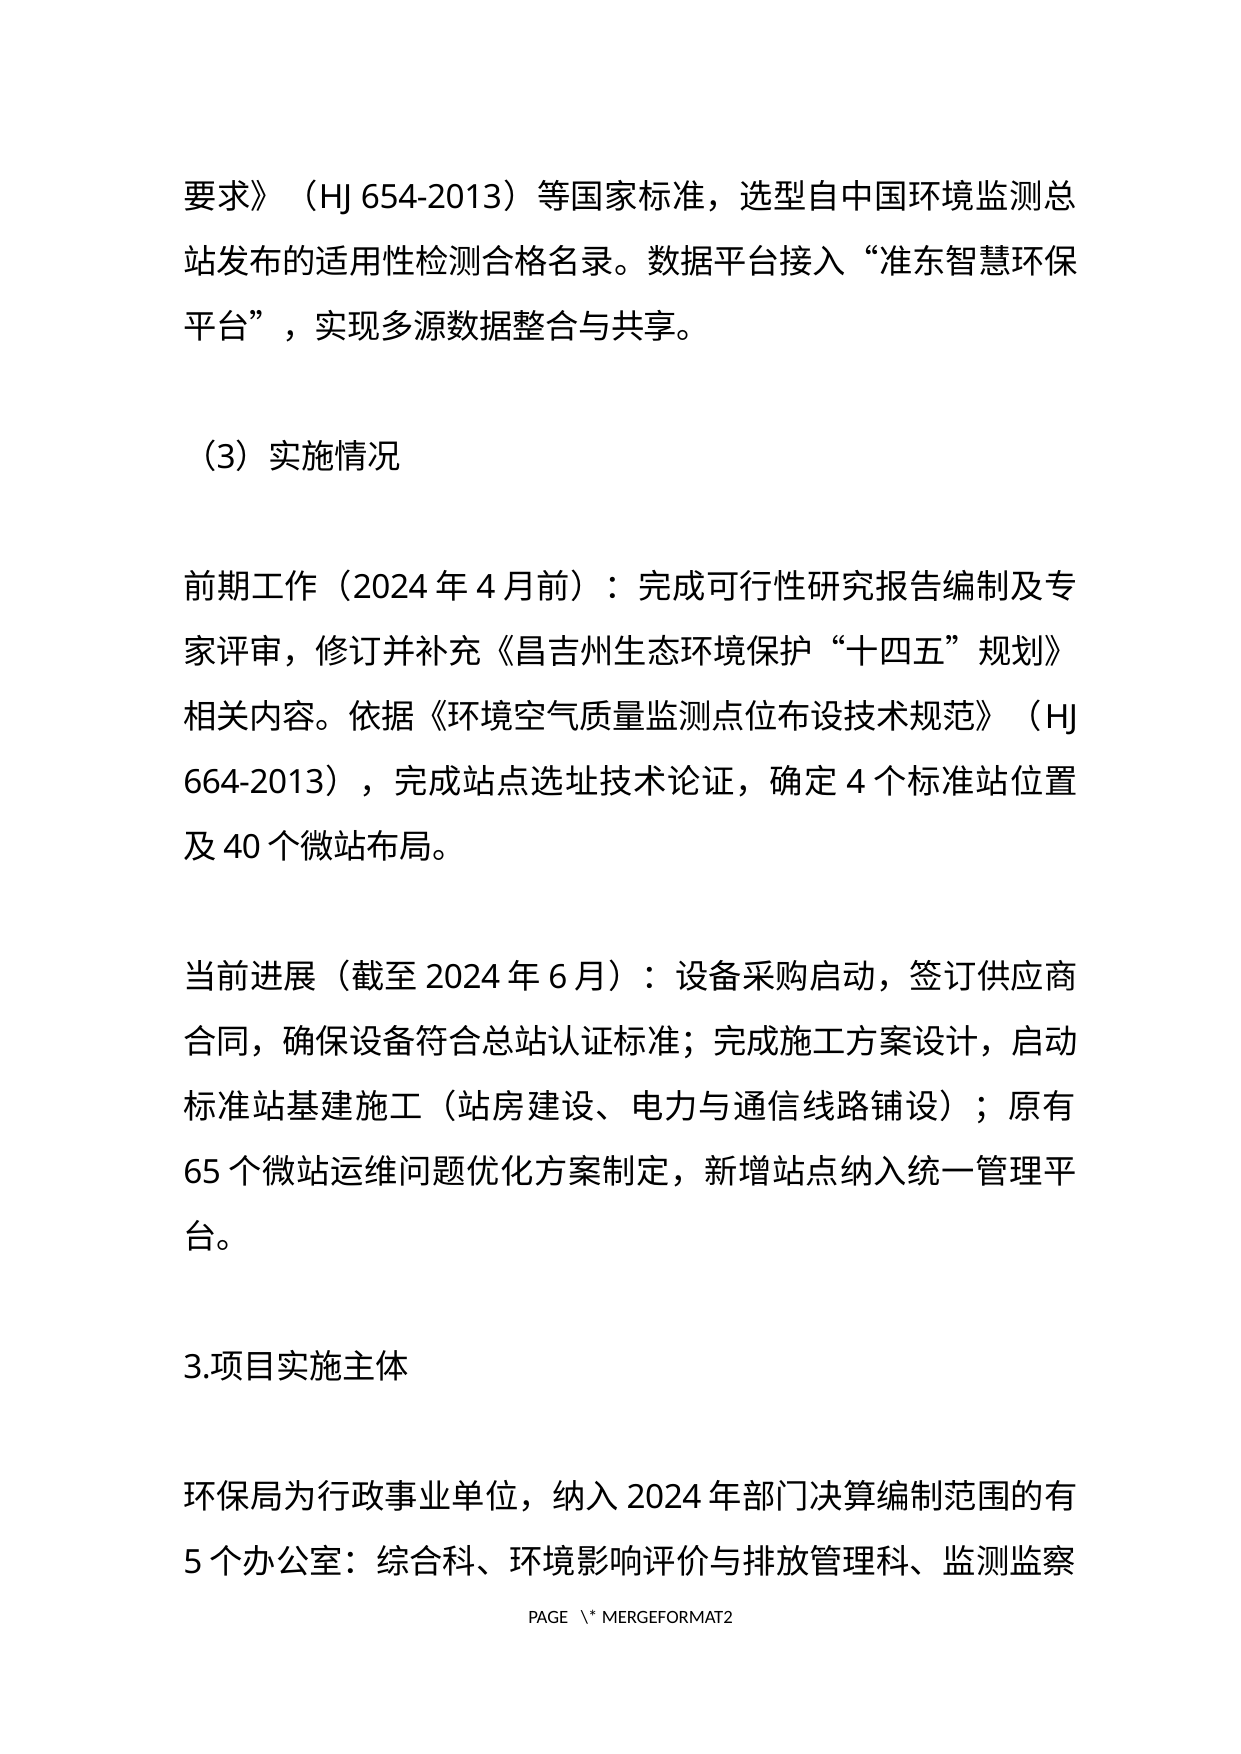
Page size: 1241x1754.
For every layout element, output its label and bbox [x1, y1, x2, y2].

text [183, 162, 1078, 1592]
